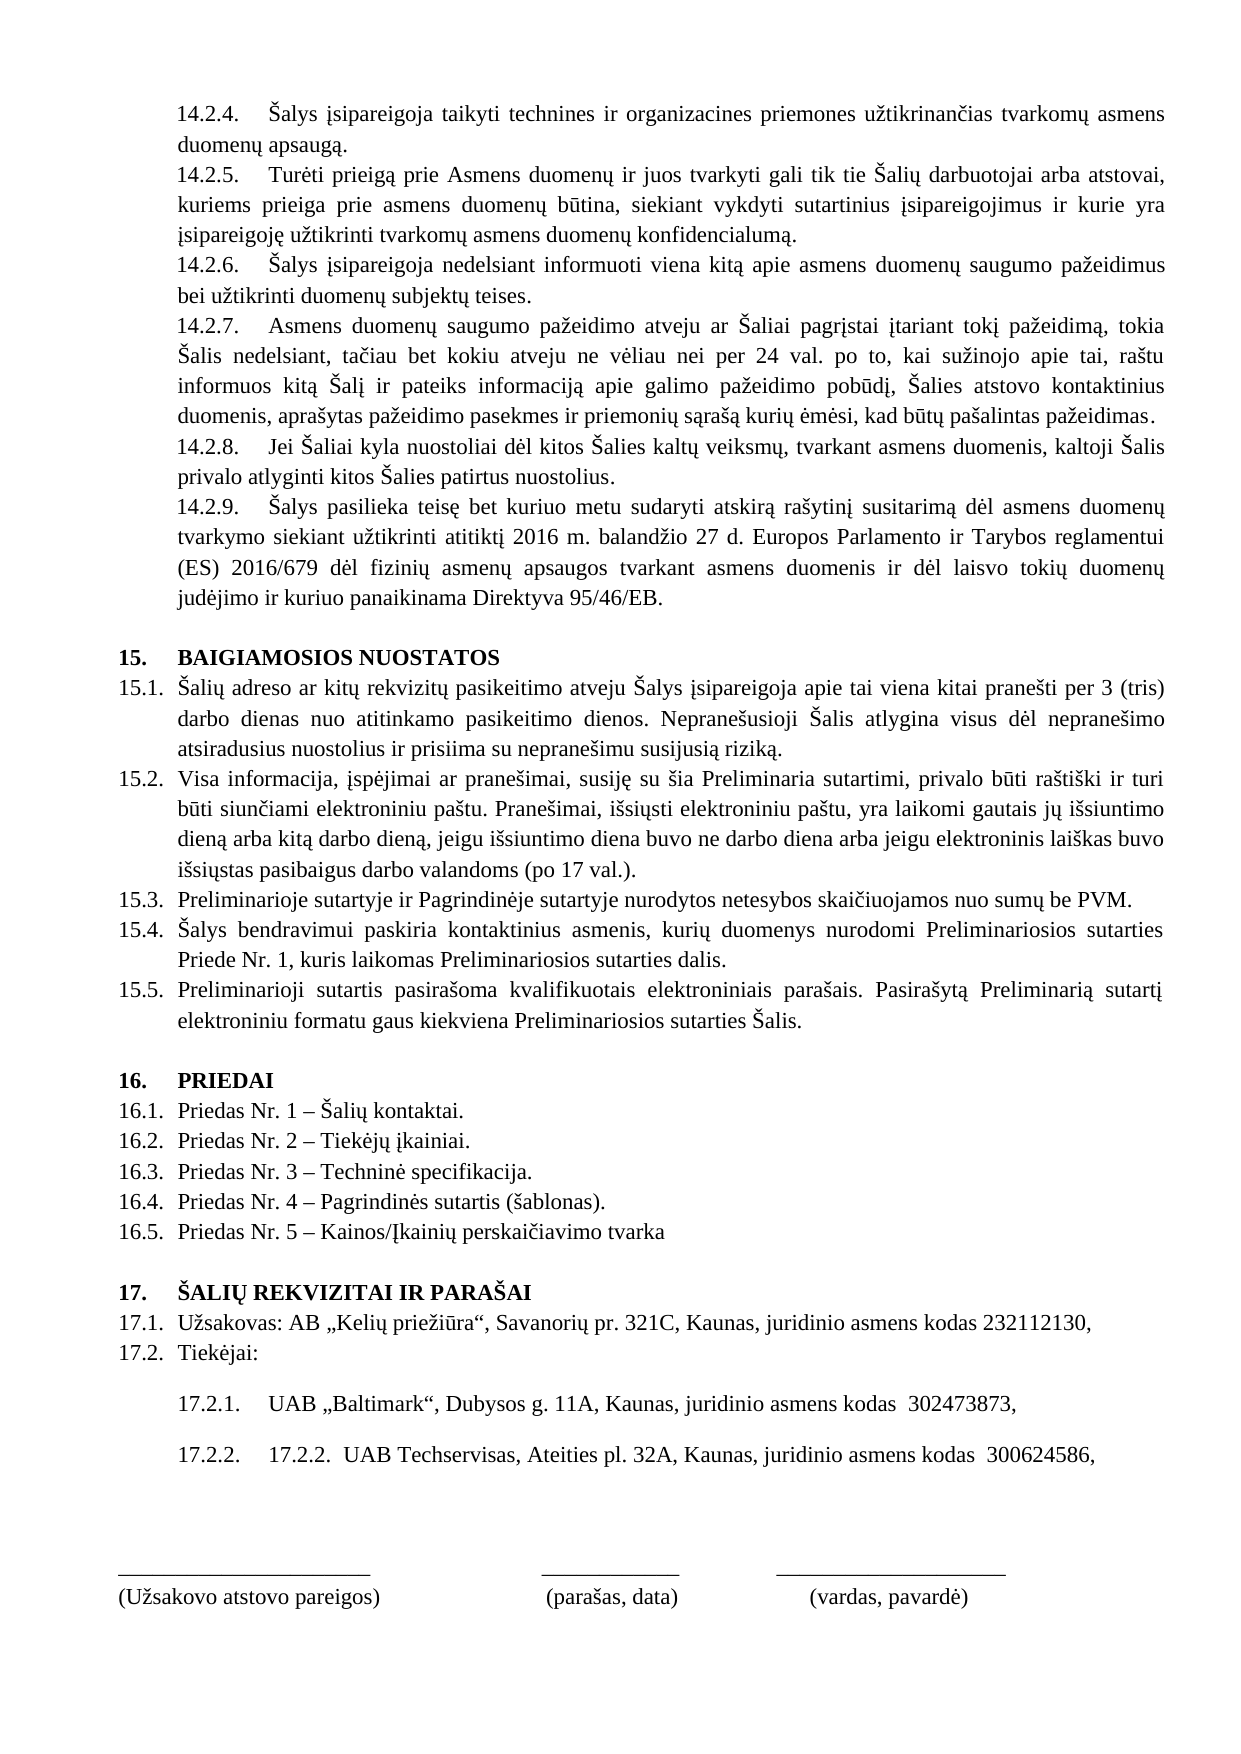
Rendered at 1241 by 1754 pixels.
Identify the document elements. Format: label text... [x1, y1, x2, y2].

subtitle BAIGIAMOSIOS NUOSTATOS [118, 644, 1164, 671]
list Šalys bendravimui paskiria kontaktinius asmenis, kurių duomenys nurodomi Preliminariosios sutarties Priede Nr. 1, kuris laikomas Preliminariosios sutarties dalis. [118, 916, 1164, 973]
list Turėti prieigą prie Asmens duomenų ir juos tvarkyti gali tik tie Šalių darbuotojai arba atstovai, kuriems prieiga prie asmens duomenų būtina, siekiant vykdyti sutartinius įsipareigojimus ir kurie yra įsipareigoję užtikrinti tvarkomų asmens duomenų konfidencialumą. [176, 161, 1166, 248]
list Užsakovas: AB „Kelių priežiūra“, Savanorių pr. 321C, Kaunas, juridinio asmens kodas 232112130, [118, 1309, 1166, 1335]
list Asmens duomenų saugumo pažeidimo atveju ar Šaliai pagrįstai įtariant tokį pažeidimą, tokia Šalis nedelsiant, tačiau bet kokiu atveju ne vėliau nei per 24 val. po to, kai sužinojo apie tai, raštu informuos kitą Šalį ir pateiks informaciją apie galimo pažeidimo pobūdį, Šalies atstovo kontaktinius duomenis, aprašytas pažeidimo pasekmes ir priemonių sąrašą kurių ėmėsi, kad būtų pašalintas pažeidimas. [176, 312, 1166, 429]
list 17.2.2. UAB Techservisas, Ateities pl. 32A, Kaunas, juridinio asmens kodas 300624586, [177, 1441, 1166, 1467]
list Šalių adreso ar kitų rekvizitų pasikeitimo atveju Šalys įsipareigoja apie tai viena kitai pranešti per 3 (tris) darbo dienas nuo atitinkamo pasikeitimo dienos. Nepranešusioji Šalis atlygina visus dėl nepranešimo atsiradusius nuostolius ir prisiima su nepranešimu susijusią riziką. [118, 674, 1166, 761]
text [118, 1552, 1107, 1579]
list Preliminarioji sutartis pasirašoma kvalifikuotais elektroniniais parašais. Pasirašytą Preliminarią sutartį elektroniniu formatu gaus kiekviena Preliminariosios sutarties Šalis. [118, 976, 1164, 1033]
list Priedas Nr. 5 – Kainos/Įkainių perskaičiavimo tvarka [118, 1218, 1164, 1244]
list Priedas Nr. 4 – Pagrindinės sutartis (šablonas). [118, 1188, 1164, 1214]
list Preliminarioje sutartyje ir Pagrindinėje sutartyje nurodytos netesybos skaičiuojamos nuo sumų be PVM. [118, 886, 1166, 912]
list Visa informacija, įspėjimai ar pranešimai, susiję su šia Preliminaria sutartimi, privalo būti raštiški ir turi būti siunčiami elektroniniu paštu. Pranešimai, išsiųsti elektroniniu paštu, yra laikomi gautais jų išsiuntimo dieną arba kitą darbo dieną, jeigu išsiuntimo diena buvo ne darbo diena arba jeigu elektroninis laiškas buvo išsiųstas pasibaigus darbo valandoms (po 17 val.). [118, 765, 1166, 882]
list ŠALIŲ REKVIZITAI IR PARAŠAI [118, 1278, 1164, 1305]
list Priedas Nr. 3 – Techninė specifikacija. [118, 1158, 1164, 1184]
text (Užsakovo atstovo pareigos) (parašas, data) (vardas, pavardė) [118, 1583, 1107, 1609]
list Šalys pasilieka teisę bet kuriuo metu sudaryti atskirą rašytinį susitarimą dėl asmens duomenų tvarkymo siekiant užtikrinti atitiktį 2016 m. balandžio 27 d. Europos Parlamento ir Tarybos reglamentui (ES) 2016/679 dėl fizinių asmenų apsaugos tvarkant asmens duomenis ir dėl laisvo tokių duomenų judėjimo ir kuriuo panaikinama Direktyva 95/46/EB. [176, 493, 1166, 610]
list Jei Šaliai kyla nuostoliai dėl kitos Šalies kaltų veiksmų, tvarkant asmens duomenis, kaltoji Šalis privalo atlyginti kitos Šalies patirtus nuostolius. [176, 433, 1166, 489]
list Šalys įsipareigoja nedelsiant informuoti viena kitą apie asmens duomenų saugumo pažeidimus bei užtikrinti duomenų subjektų teises. [176, 251, 1166, 308]
subtitle PRIEDAI [118, 1067, 1164, 1093]
list UAB „Baltimark“, Dubysos g. 11A, Kaunas, juridinio asmens kodas 302473873, [177, 1390, 1166, 1416]
list Tiekėjai: [118, 1339, 1166, 1365]
list Priedas Nr. 2 – Tiekėjų įkainiai. [118, 1127, 1164, 1154]
list Priedas Nr. 1 – Šalių kontaktai. [118, 1097, 1164, 1124]
list Šalys įsipareigoja taikyti technines ir organizacines priemones užtikrinančias tvarkomų asmens duomenų apsaugą. [176, 100, 1166, 157]
